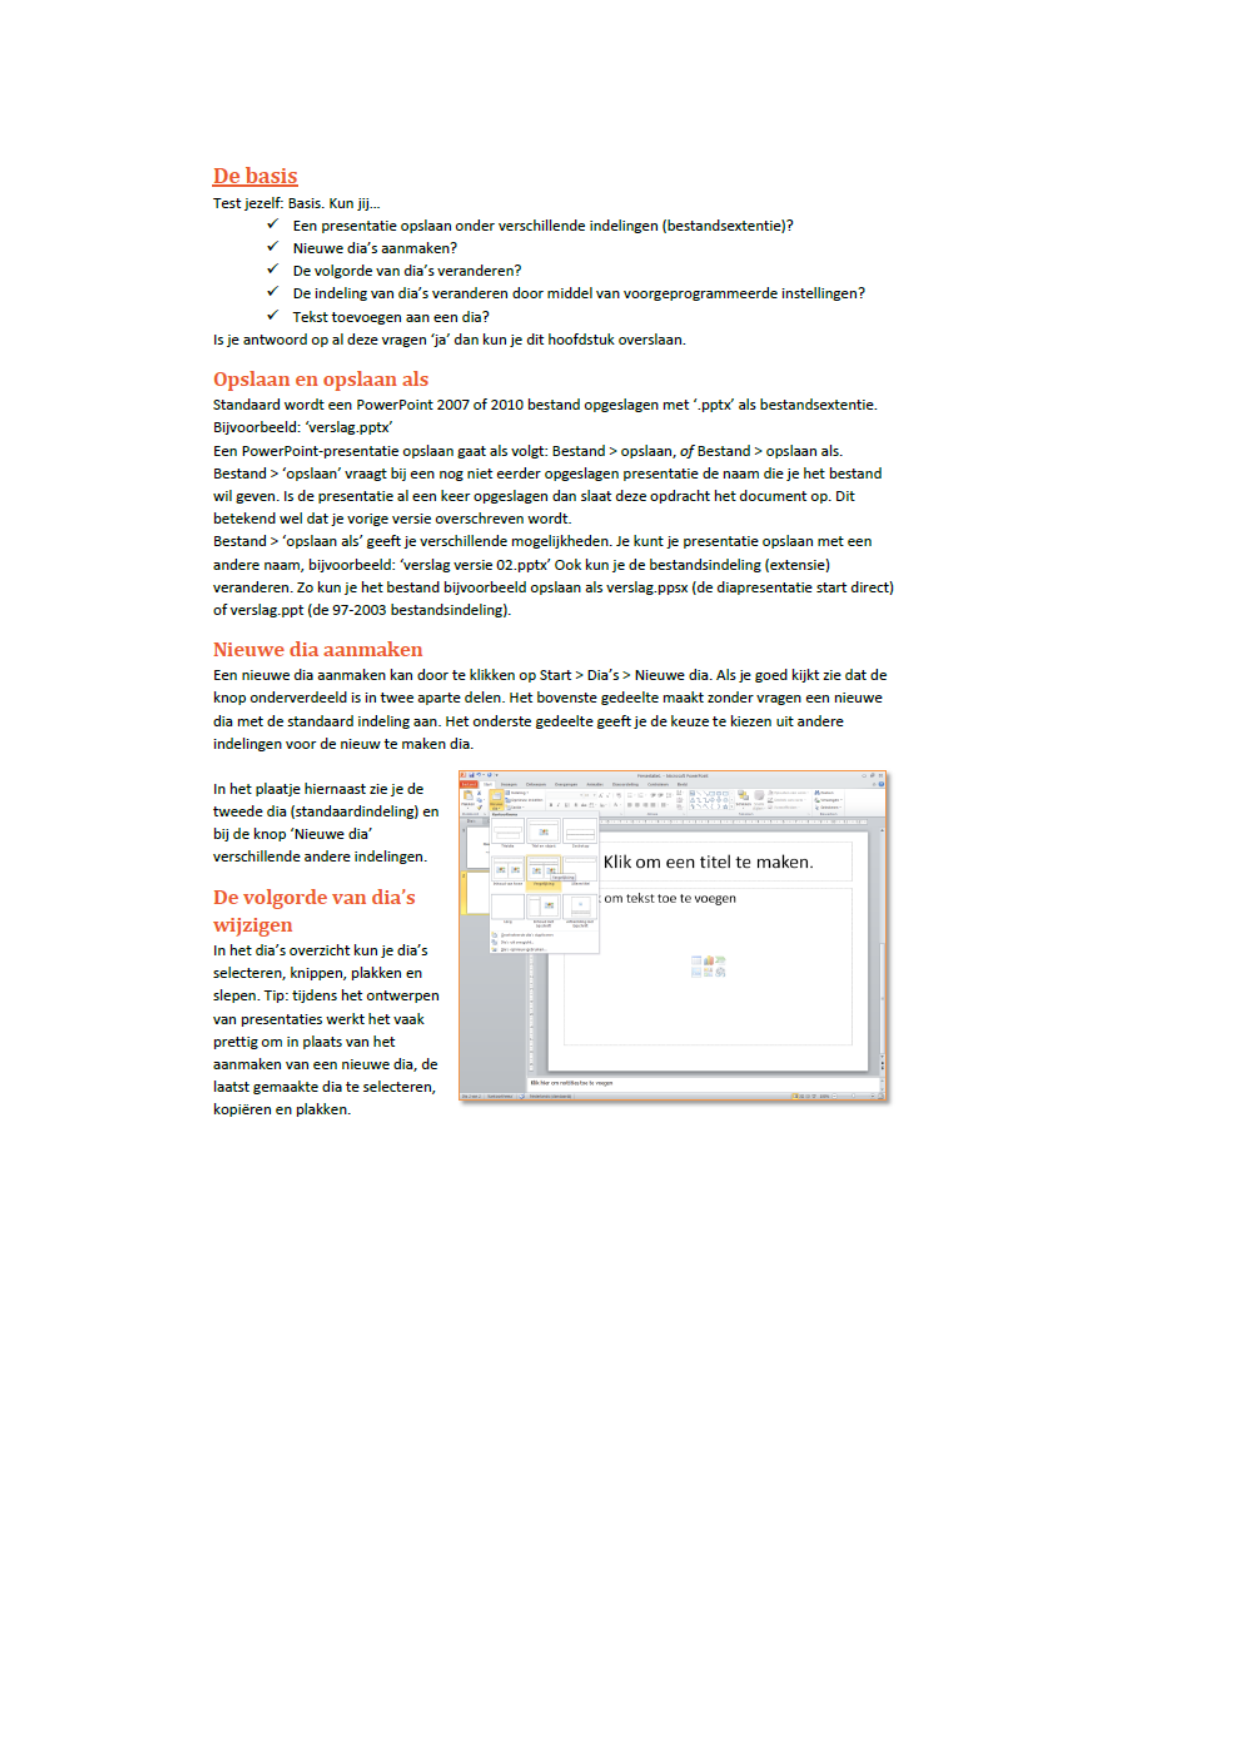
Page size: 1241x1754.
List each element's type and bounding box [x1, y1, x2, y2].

picture [147, 147, 958, 1152]
